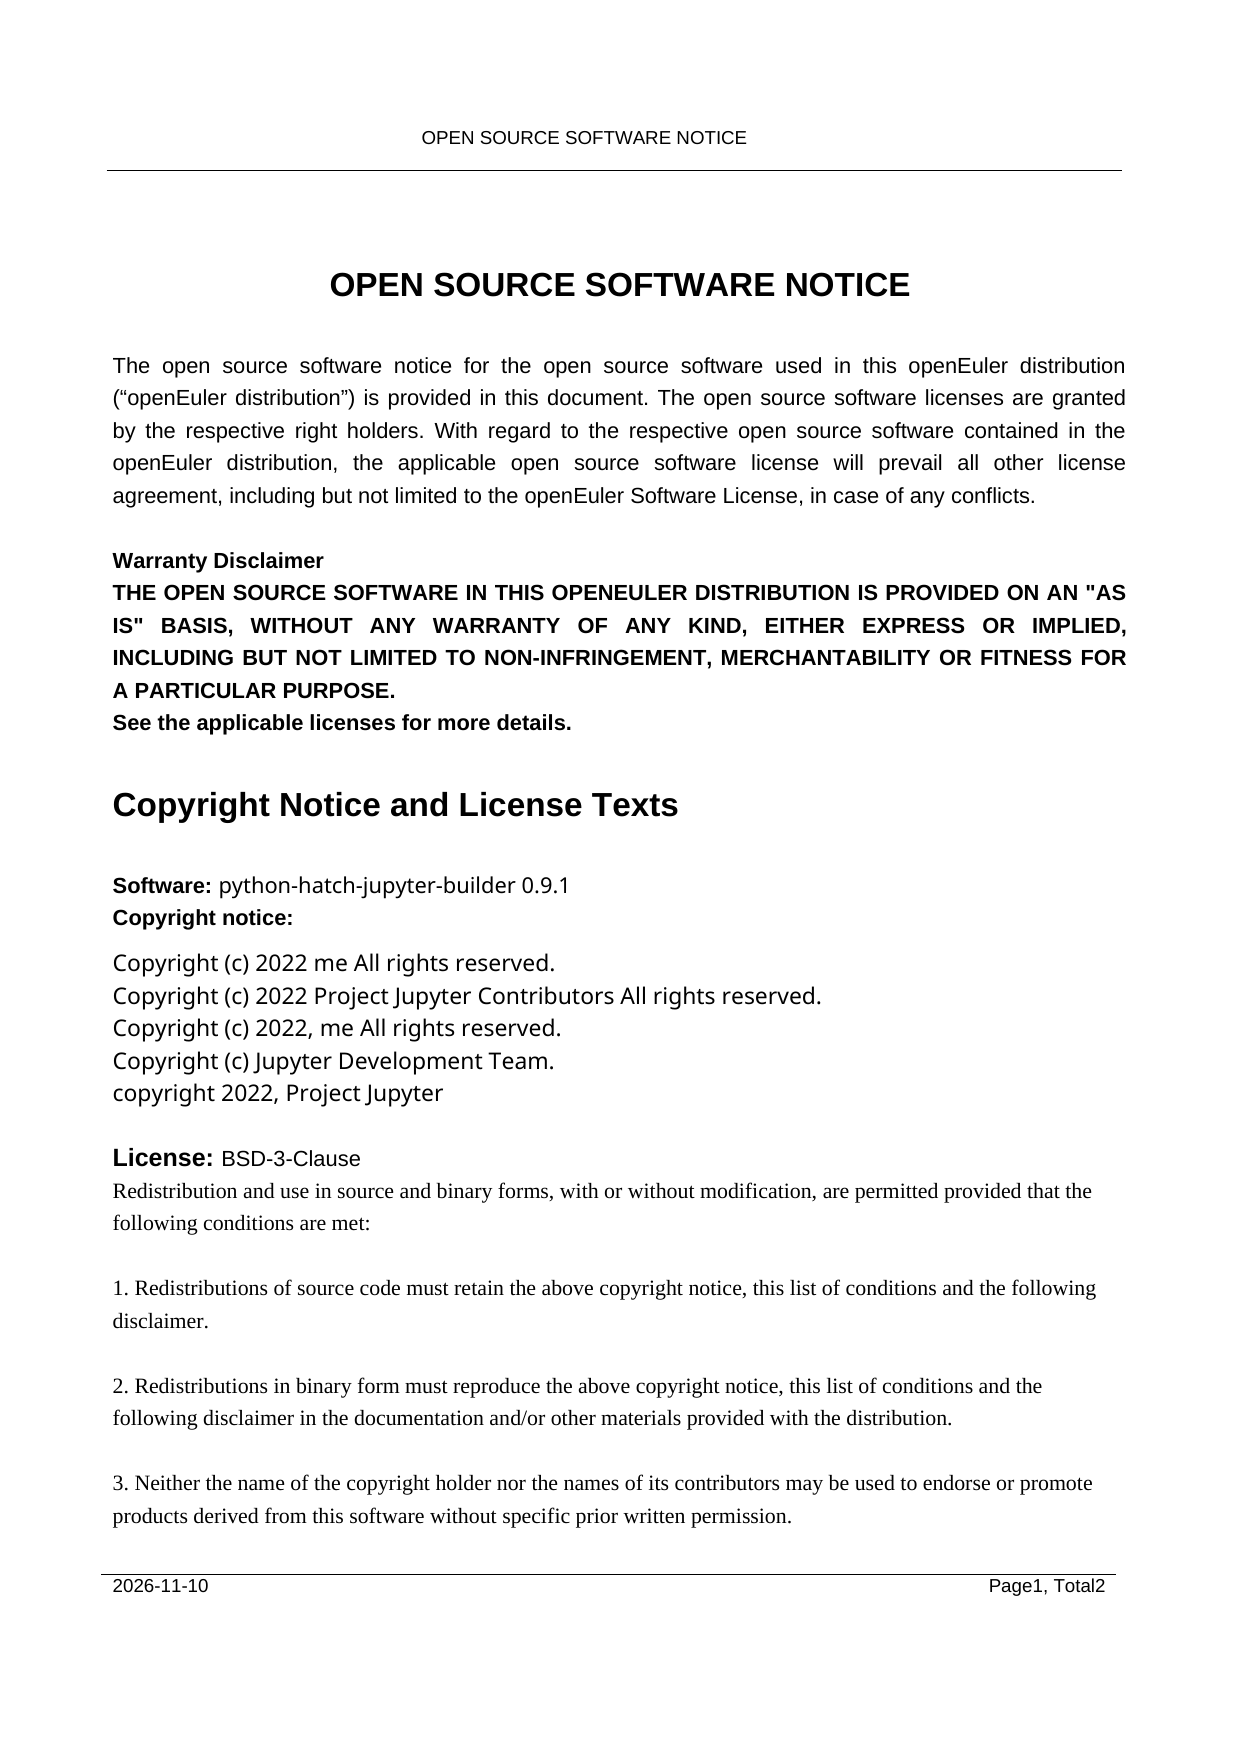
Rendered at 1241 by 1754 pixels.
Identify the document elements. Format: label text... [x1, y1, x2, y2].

text Copyright (c) 2022 me All rights reserved. Copyright (c) 2022 Project Jupyter Contributors All rights reserved. Copyright (c) 2022, me All rights reserved. Copyright (c) Jupyter Development Team. copyright 2022, Project Jupyter [112, 947, 1128, 1142]
text Copyright Notice and License Texts [112, 771, 1128, 836]
text THE OPEN SOURCE SOFTWARE IN THIS OPENEULER DISTRIBUTION IS PROVIDED ON AN "AS IS" BASIS, WITHOUT ANY WARRANTY OF ANY KIND, EITHER EXPRESS OR IMPLIED, INCLUDING BUT NOT LIMITED TO NON-INFRINGEMENT, MERCHANTABILITY OR FITNESS FOR A PARTICULAR PURPOSE. See the applicable licenses for more details. [112, 576, 1128, 739]
title Software: python-hatch-jupyter-builder 0.9.1 [112, 869, 1128, 901]
text Copyright notice: [112, 901, 1128, 934]
text OPEN SOURCE SOFTWARE NOTICE [112, 251, 1128, 316]
text The open source software notice for the open source software used in this openEuler distribution (“openEuler distribution”) is provided in this document. The open source software licenses are granted by the respective right holders. With regard to the respective open source software contained in the openEuler distribution, the applicable open source software license will prevail all other license agreement, including but not limited to the openEuler Software License, in case of any conflicts. [112, 349, 1128, 511]
text License: BSD-3-Clause [112, 1142, 1128, 1174]
text Warranty Disclaimer [112, 544, 1128, 576]
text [112, 1174, 1128, 1532]
